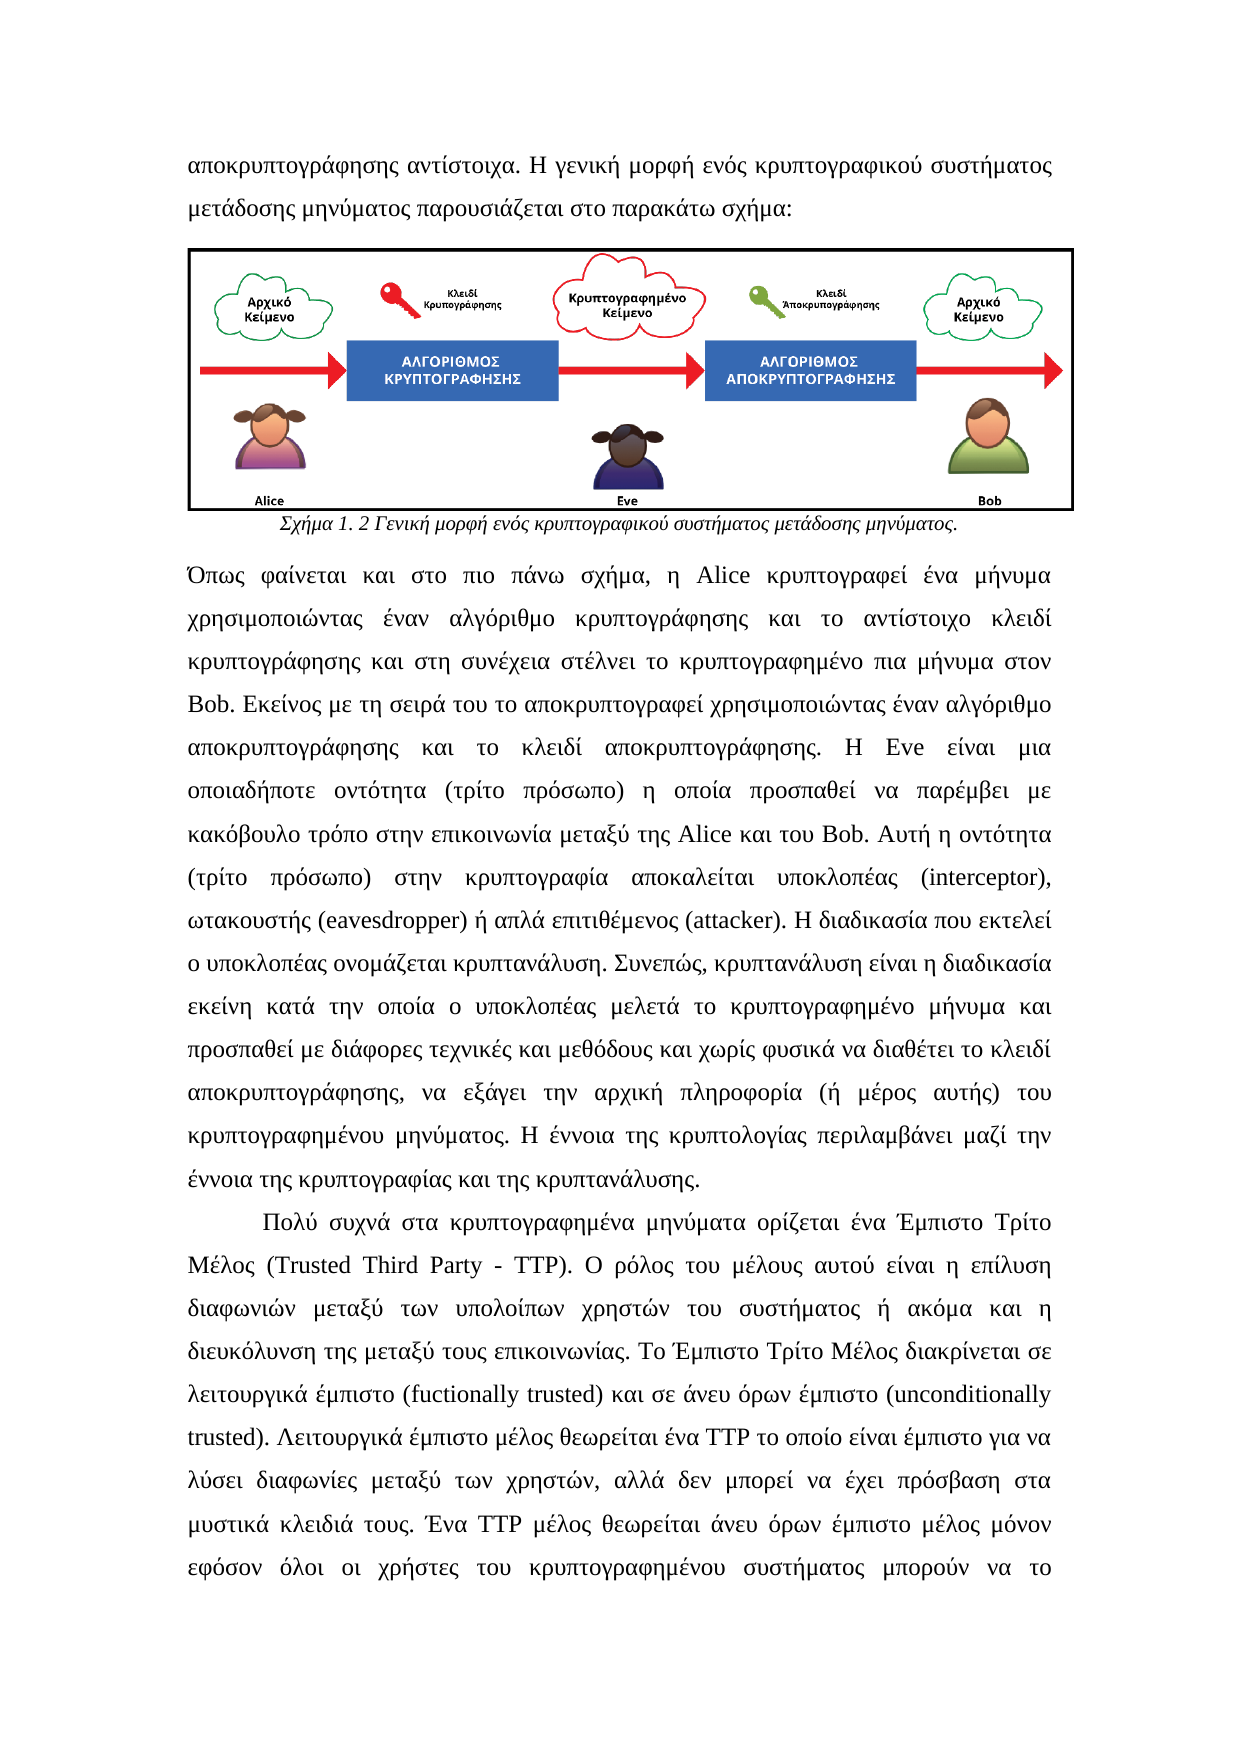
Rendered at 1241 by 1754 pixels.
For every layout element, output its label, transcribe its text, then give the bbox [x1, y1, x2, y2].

picture [187, 248, 1074, 511]
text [187, 150, 1053, 222]
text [187, 1207, 1053, 1581]
text Όπως φαίνεται και στο πιο πάνω σχήμα, η Alice κρυπτογραφεί ένα μήνυμα χρησιμοποιώντας έναν αλγόριθμο κρυπτογράφησης και το αντίστοιχο κλειδί κρυπτογράφησης και στη συνέχεια στέλνει το κρυπτογραφημένο πια μήνυμα στον Bob. Εκείνος με τη σειρά του το αποκρυπτογραφεί χρησιμοποιώντας έναν αλγόριθμο αποκρυπτογράφησης και το κλειδί αποκρυπτογράφησης. Η Eve είναι μια οποιαδήποτε οντότητα (τρίτο πρόσωπο) η οποία προσπαθεί να παρέμβει με κακόβουλο τρόπο στην επικοινωνία μεταξύ της Alice και του Bob. Αυτή η οντότητα (τρίτο πρόσωπο) στην κρυπτογραφία αποκαλείται υποκλοπέας (interceptor), ωτακουστής (eavesdropper) ή απλά επιτιθέμενος (attacker). Η διαδικασία που εκτελεί ο υποκλοπέας ονομάζεται κρυπτανάλυση. Συνεπώς, κρυπτανάλυση είναι η διαδικασία εκείνη κατά την οποία ο υποκλοπέας μελετά το κρυπτογραφημένο μήνυμα και προσπαθεί με διάφορες τεχνικές και μεθόδους και χωρίς φυσικά να διαθέτει το κλειδί αποκρυπτογράφησης, να εξάγει την αρχική πληροφορία (ή μέρος αυτής) του κρυπτογραφημένου μηνύματος. Η έννοια της κρυπτολογίας περιλαμβάνει μαζί την έννοια της κρυπτογραφίας και της κρυπτανάλυσης. [187, 560, 1053, 1192]
